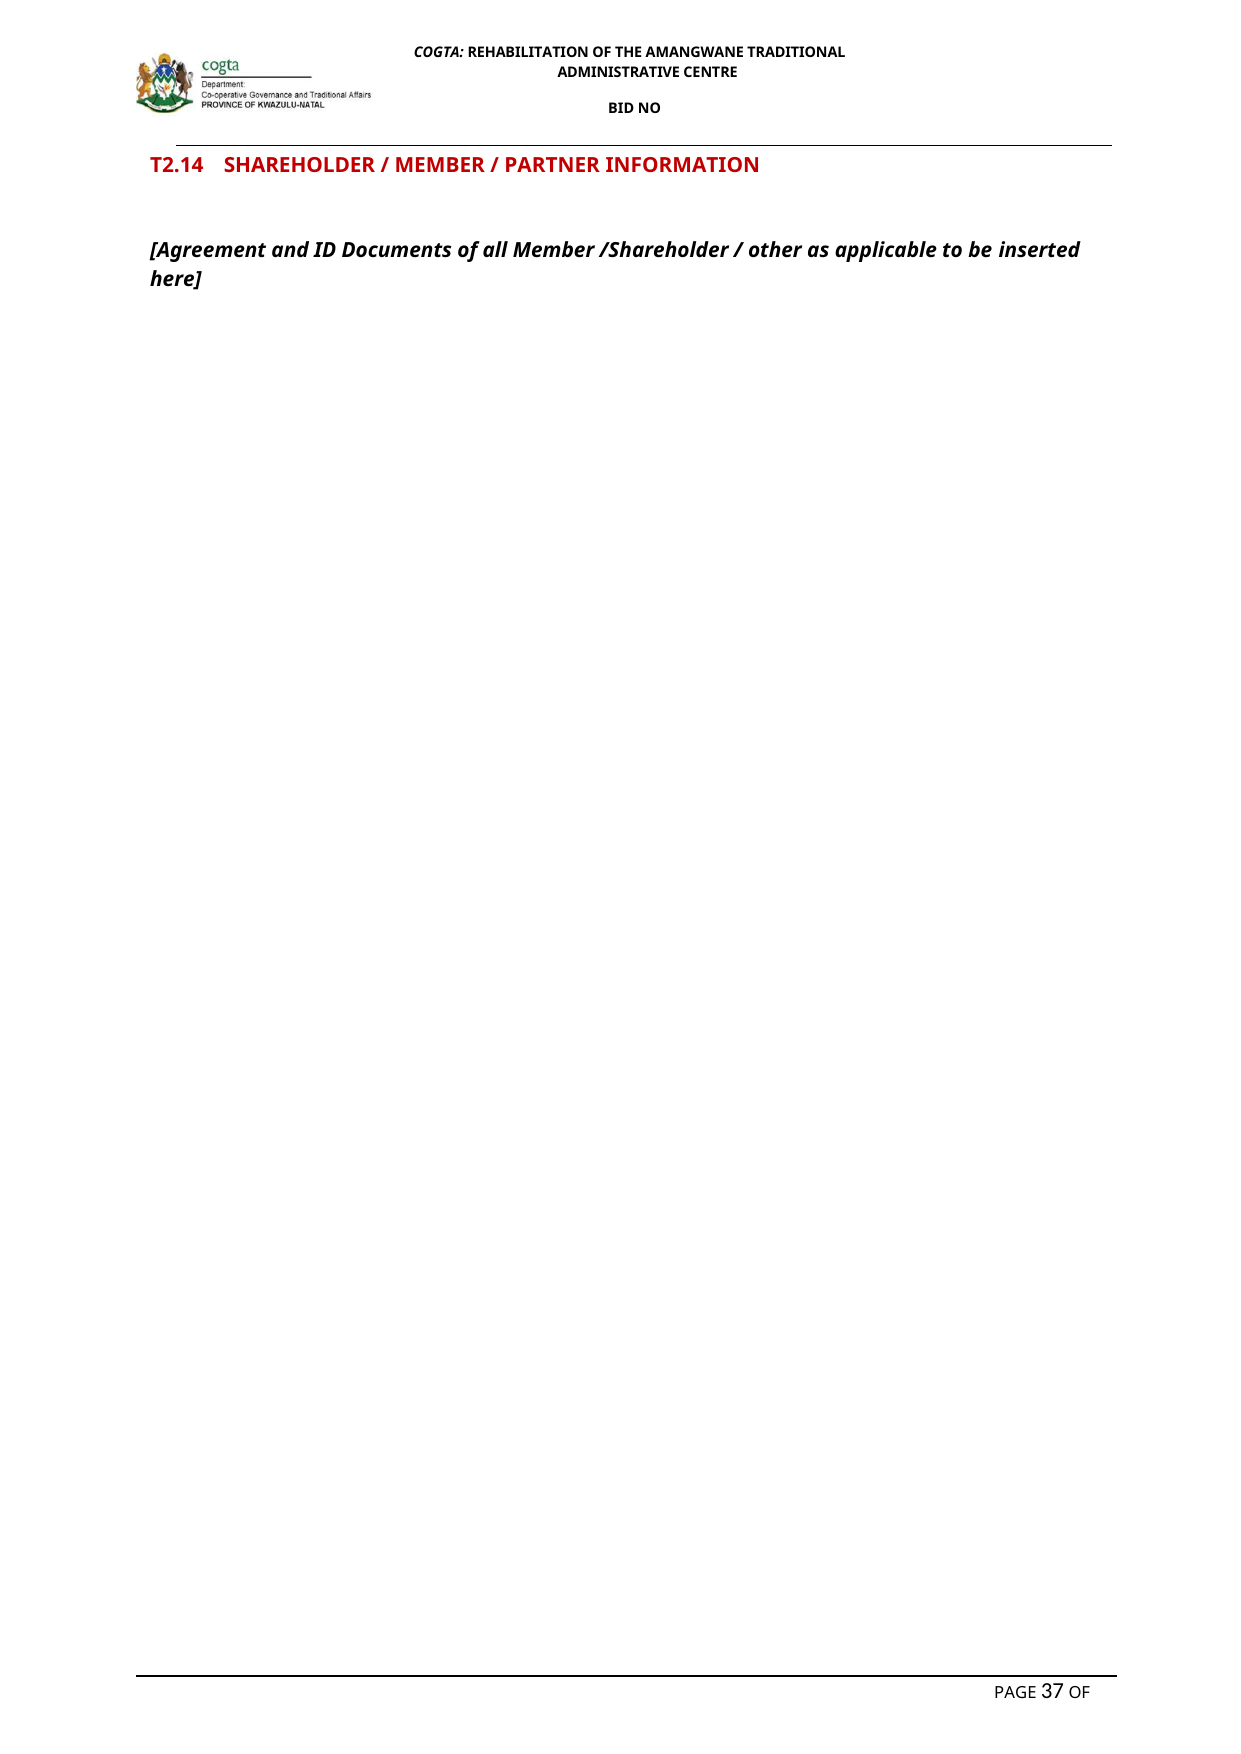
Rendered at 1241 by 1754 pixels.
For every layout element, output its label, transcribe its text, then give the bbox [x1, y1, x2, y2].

text [Agreement and ID Documents of all Member /Shareholder / other as applicable to be inserted here] [150, 235, 1093, 292]
picture [136, 52, 379, 118]
subtitle T2.14 SHAREHOLDER / MEMBER / PARTNER INFORMATION [150, 150, 1093, 179]
